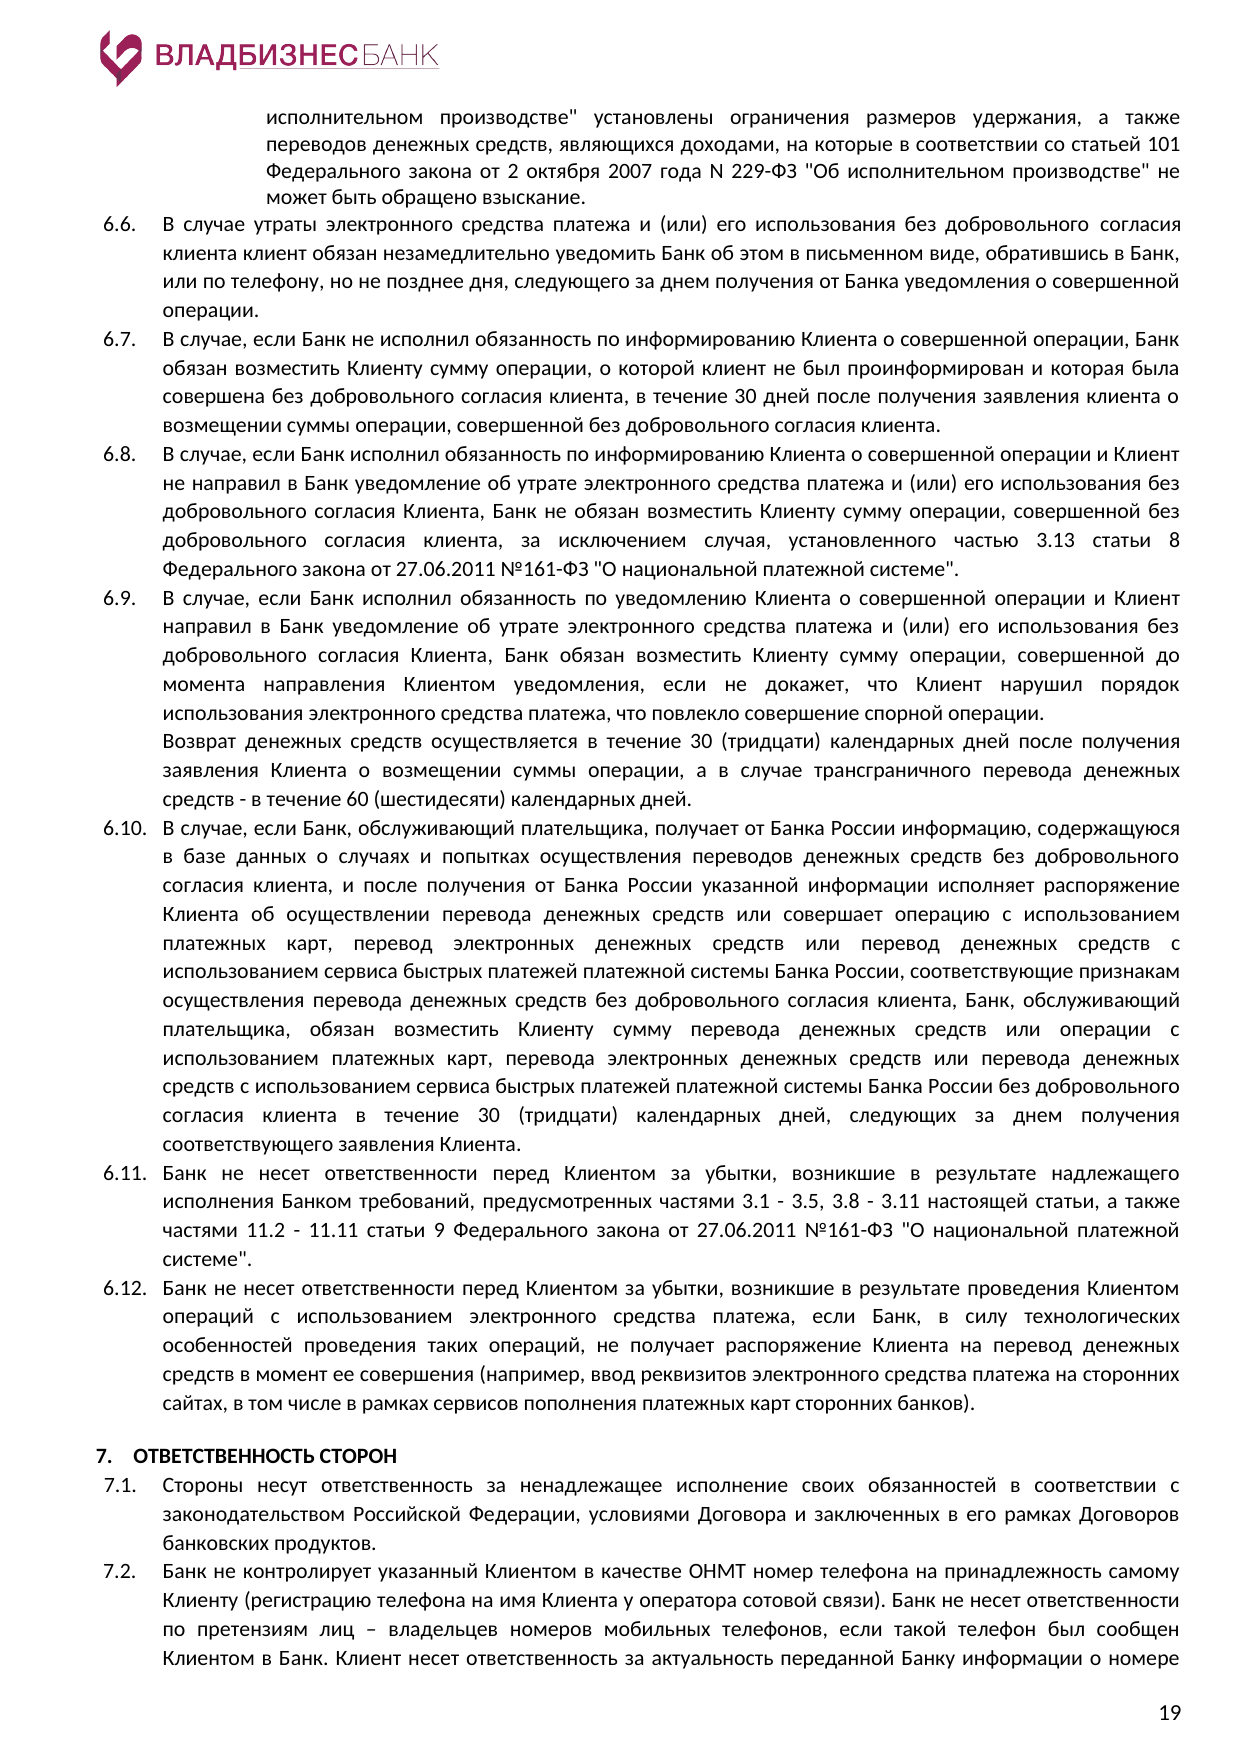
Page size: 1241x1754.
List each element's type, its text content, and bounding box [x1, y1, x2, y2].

list В случае утраты электронного средства платежа и (или) его использования без добровольного согласия клиента клиент обязан незамедлительно уведомить Банк об этом в письменном виде, обратившись в Банк, или по телефону, но не позднее дня, следующего за днем получения от Банка уведомления о совершенной операции. [103, 210, 1181, 323]
list В случае, если Банк исполнил обязанность по информированию Клиента о совершенной операции и Клиент не направил в Банк уведомление об утрате электронного средства платежа и (или) его использования без добровольного согласия Клиента, Банк не обязан возместить Клиенту сумму операции, совершенной без добровольного согласия клиента, за исключением случая, установленного частью 3.13 статьи 8 Федерального закона от 27.06.2011 №161-ФЗ "О национальной платежной системе". [103, 440, 1181, 582]
list Банк не несет ответственности перед Клиентом за убытки, возникшие в результате надлежащего исполнения Банком требований, предусмотренных частями 3.1 - 3.5, 3.8 - 3.11 настоящей статьи, а также частями 11.2 - 11.11 статьи 9 Федерального закона от 27.06.2011 №161-ФЗ "О национальной платежной системе". [103, 1159, 1181, 1272]
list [103, 1558, 1181, 1671]
list В случае, если Банк исполнил обязанность по уведомлению Клиента о совершенной операции и Клиент направил в Банк уведомление об утрате электронного средства платежа и (или) его использования без добровольного согласия Клиента, Банк обязан возместить Клиенту сумму операции, совершенной до момента направления Клиентом уведомления, если не докажет, что Клиент нарушил порядок использования электронного средства платежа, что повлекло совершение спорной операции. [103, 584, 1181, 726]
list Банк не несет ответственности перед Клиентом за убытки, возникшие в результате проведения Клиентом операций с использованием электронного средства платежа, если Банк, в силу технологических особенностей проведения таких операций, не получает распоряжение Клиента на перевод денежных средств в момент ее совершения (например, ввод реквизитов электронного средства платежа на сторонних сайтах, в том числе в рамках сервисов пополнения платежных карт сторонних банков). [103, 1274, 1181, 1416]
subtitle ОТВЕТСТВЕННОСТЬ СТОРОН [96, 1443, 1181, 1469]
list В случае, если Банк не исполнил обязанность по информированию Клиента о совершенной операции, Банк обязан возместить Клиенту сумму операции, о которой клиент не был проинформирован и которая была совершена без добровольного согласия клиента, в течение 30 дней после получения заявления клиента о возмещении суммы операции, совершенной без добровольного согласия клиента. [103, 325, 1181, 438]
list Стороны несут ответственность за ненадлежащее исполнение своих обязанностей в соответствии с законодательством Российской Федерации, условиями Договора и заключенных в его рамках Договоров банковских продуктов. [103, 1471, 1181, 1556]
list Возврат денежных средств осуществляется в течение 30 (тридцати) календарных дней после получения заявления Клиента о возмещении суммы операции, а в случае трансграничного перевода денежных средств - в течение 60 (шестидесяти) календарных дней. [162, 728, 1181, 812]
picture [59, 29, 480, 89]
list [177, 103, 1181, 210]
list В случае, если Банк, обслуживающий плательщика, получает от Банка России информацию, содержащуюся в базе данных о случаях и попытках осуществления переводов денежных средств без добровольного согласия клиента, и после получения от Банка России указанной информации исполняет распоряжение Клиента об осуществлении перевода денежных средств или совершает операцию с использованием платежных карт, перевод электронных денежных средств или перевод денежных средств с использованием сервиса быстрых платежей платежной системы Банка России, соответствующие признакам осуществления перевода денежных средств без добровольного согласия клиента, Банк, обслуживающий плательщика, обязан возместить Клиенту сумму перевода денежных средств или операции с использованием платежных карт, перевода электронных денежных средств или перевода денежных средств с использованием сервиса быстрых платежей платежной системы Банка России без добровольного согласия клиента в течение 30 (тридцати) календарных дней, следующих за днем получения соответствующего заявления Клиента. [103, 814, 1181, 1157]
